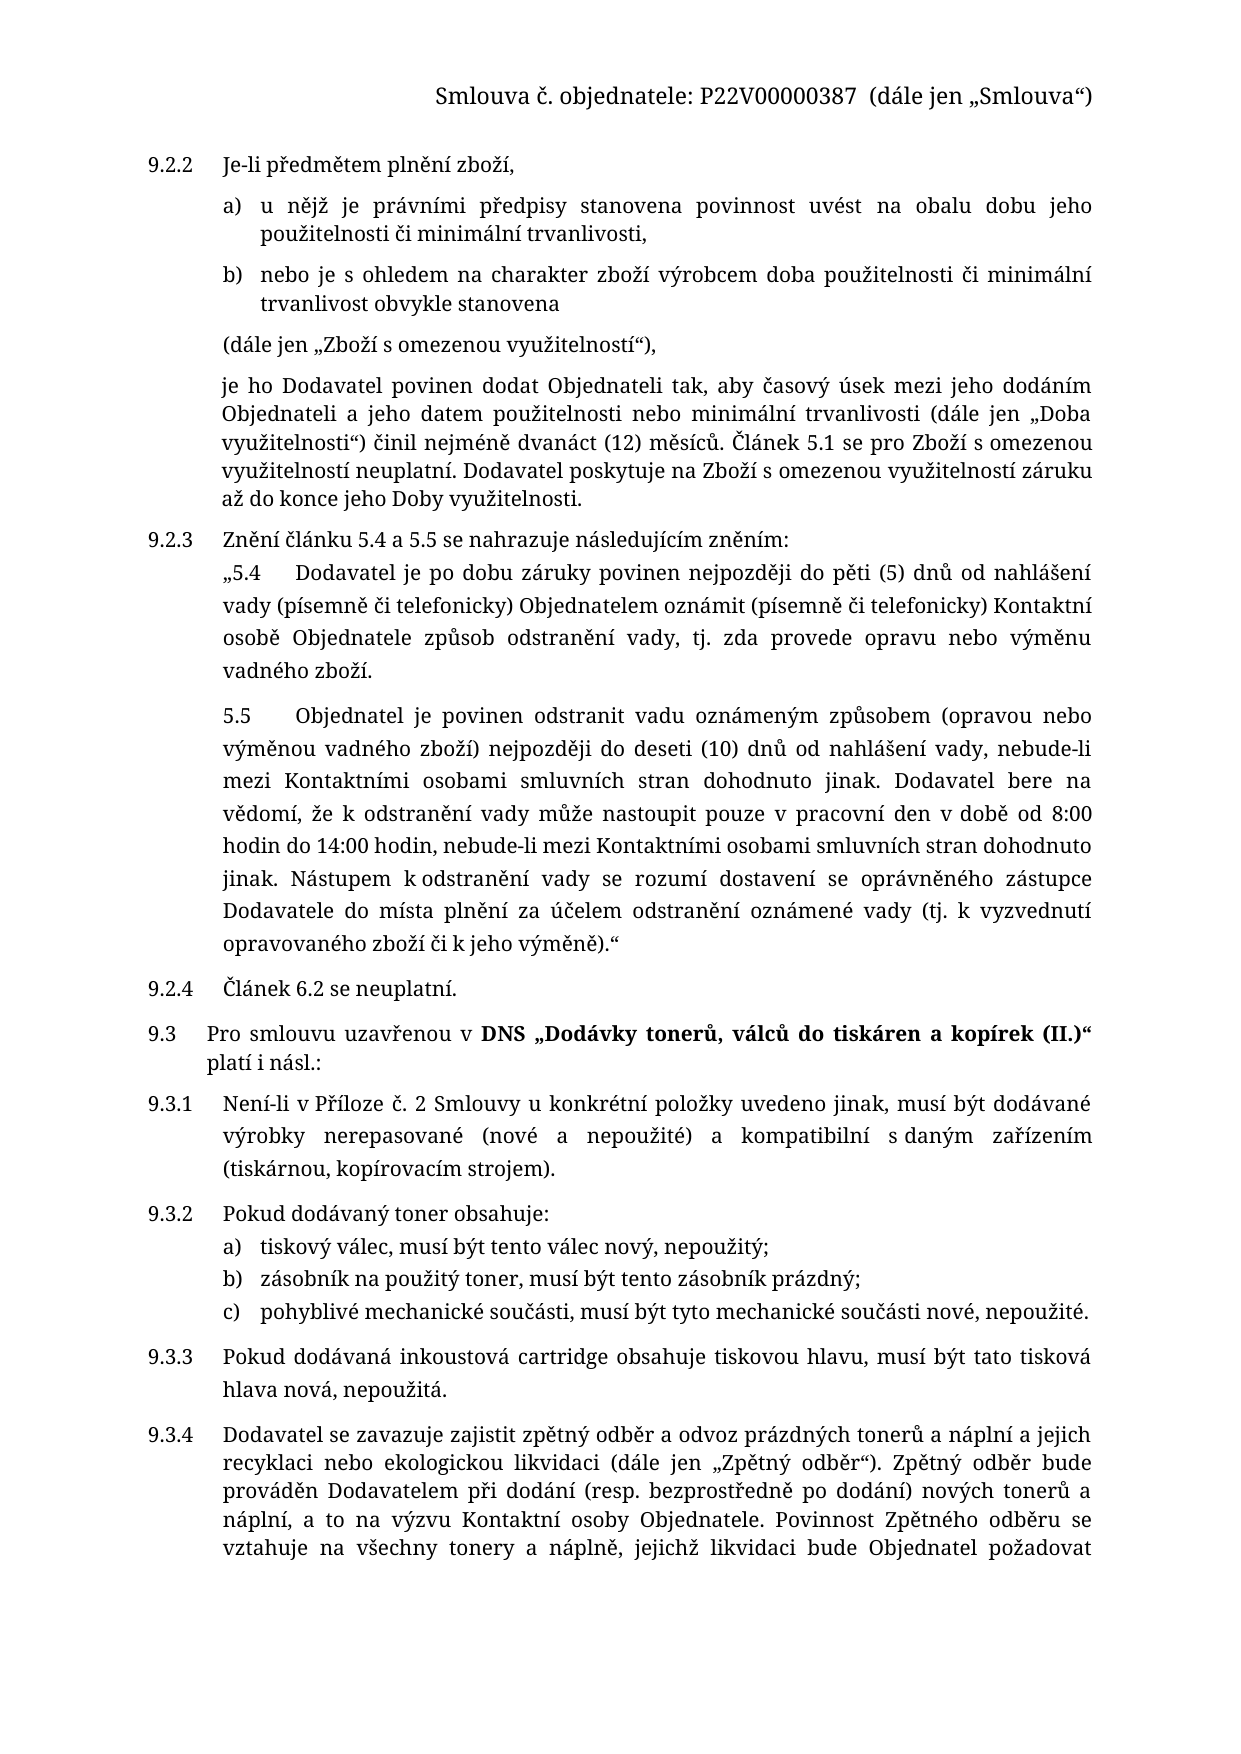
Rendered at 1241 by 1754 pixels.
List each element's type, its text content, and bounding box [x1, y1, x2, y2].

list Není-li v Příloze č. 2 Smlouvy u konkrétní položky uvedeno jinak, musí být dodávané výrobky nerepasované (nové a nepoužité) a kompatibilní s daným zařízením (tiskárnou, kopírovacím strojem). [148, 1089, 1093, 1182]
list 5.5 Objednatel je povinen odstranit vadu oznámeným způsobem (opravou nebo výměnou vadného zboží) nejpozději do deseti (10) dnů od nahlášení vady, nebude-li mezi Kontaktními osobami smluvních stran dohodnuto jinak. Dodavatel bere na vědomí, že k odstranění vady může nastoupit pouze v pracovní den v době od 8:00 hodin do 14:00 hodin, nebude-li mezi Kontaktními osobami smluvních stran dohodnuto jinak. Nástupem k odstranění vady se rozumí dostavení se oprávněného zástupce Dodavatele do místa plnění za účelem odstranění oznámené vady (tj. k vyzvednutí opravovaného zboží či k jeho výměně).“ [223, 701, 1093, 958]
list nebo je s ohledem na charakter zboží výrobcem doba použitelnosti či minimální trvanlivost obvykle stanovena [223, 261, 1093, 317]
list Je-li předmětem plnění zboží, [148, 150, 1093, 179]
list Článek 6.2 se neuplatní. [148, 974, 1093, 1003]
list u nějž je právními předpisy stanovena povinnost uvést na obalu dobu jeho použitelnosti či minimální trvanlivosti, [223, 191, 1093, 248]
list Pokud dodávaný toner obsahuje: [148, 1199, 1093, 1228]
list tiskový válec, musí být tento válec nový, nepoužitý; [223, 1232, 1093, 1260]
text (dále jen „Zboží s omezenou využitelností“), [223, 330, 1093, 358]
list „5.4 Dodavatel je po dobu záruky povinen nejpozději do pěti (5) dnů od nahlášení vady (písemně či telefonicky) Objednatelem oznámit (písemně či telefonicky) Kontaktní osobě Objednatele způsob odstranění vady, tj. zda provede opravu nebo výměnu vadného zboží. [223, 558, 1093, 684]
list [148, 1420, 1093, 1562]
list zásobník na použitý toner, musí být tento zásobník prázdný; [223, 1264, 1093, 1293]
list pohyblivé mechanické součásti, musí být tyto mechanické součásti nové, nepoužité. [223, 1297, 1093, 1325]
list Pokud dodávaná inkoustová cartridge obsahuje tiskovou hlavu, musí být tato tisková hlava nová, nepoužitá. [148, 1342, 1093, 1403]
list Znění článku 5.4 a 5.5 se nahrazuje následujícím zněním: [148, 526, 1093, 554]
text je ho Dodavatel povinen dodat Objednateli tak, aby časový úsek mezi jeho dodáním Objednateli a jeho datem použitelnosti nebo minimální trvanlivosti (dále jen „Doba využitelnosti“) činil nejméně dvanáct (12) měsíců. Článek 5.1 se pro Zboží s omezenou využitelností neuplatní. Dodavatel poskytuje na Zboží s omezenou využitelností záruku až do konce jeho Doby využitelnosti. [221, 371, 1093, 513]
list Pro smlouvu uzavřenou v DNS „Dodávky tonerů, válců do tiskáren a kopírek (II.)“ platí i násl.: [148, 1019, 1093, 1076]
